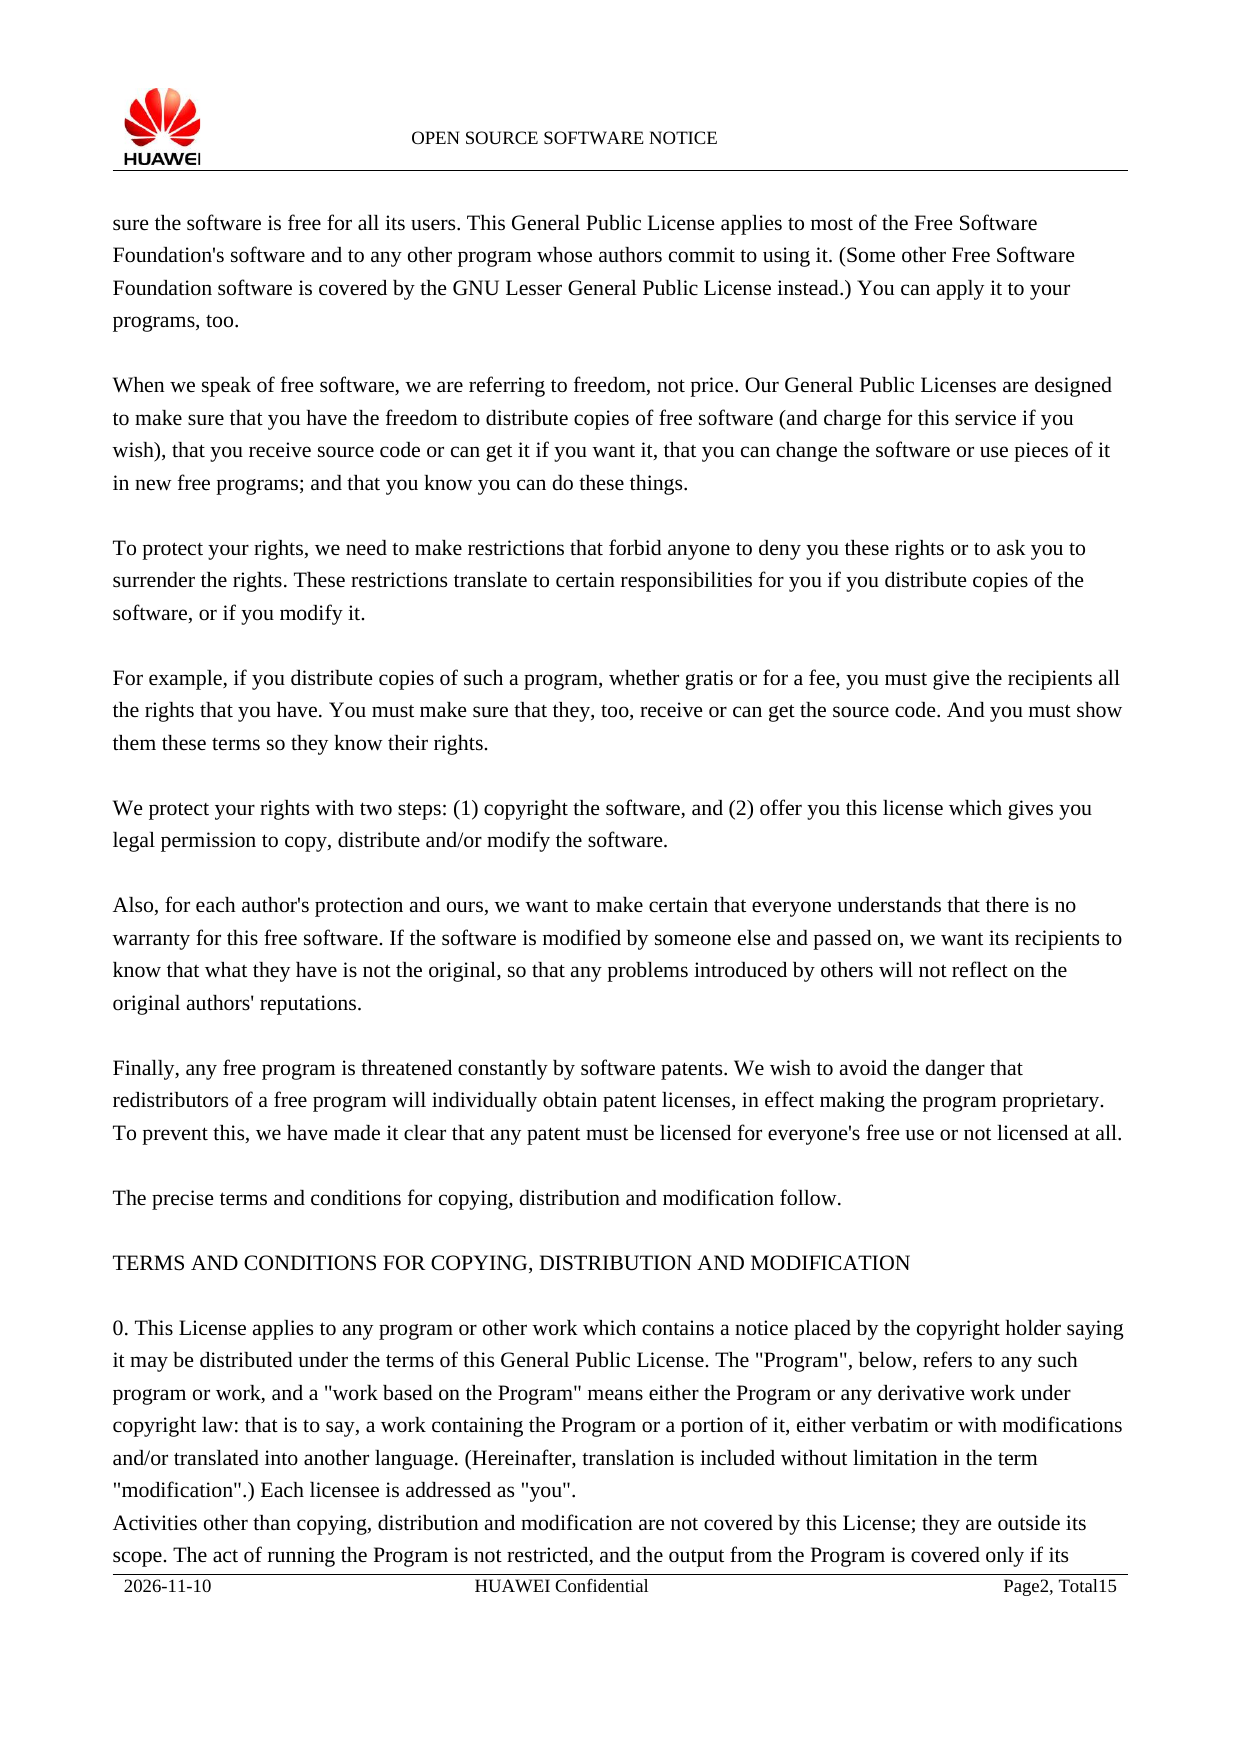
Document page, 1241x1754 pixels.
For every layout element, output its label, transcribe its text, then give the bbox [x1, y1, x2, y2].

picture [124, 88, 201, 165]
